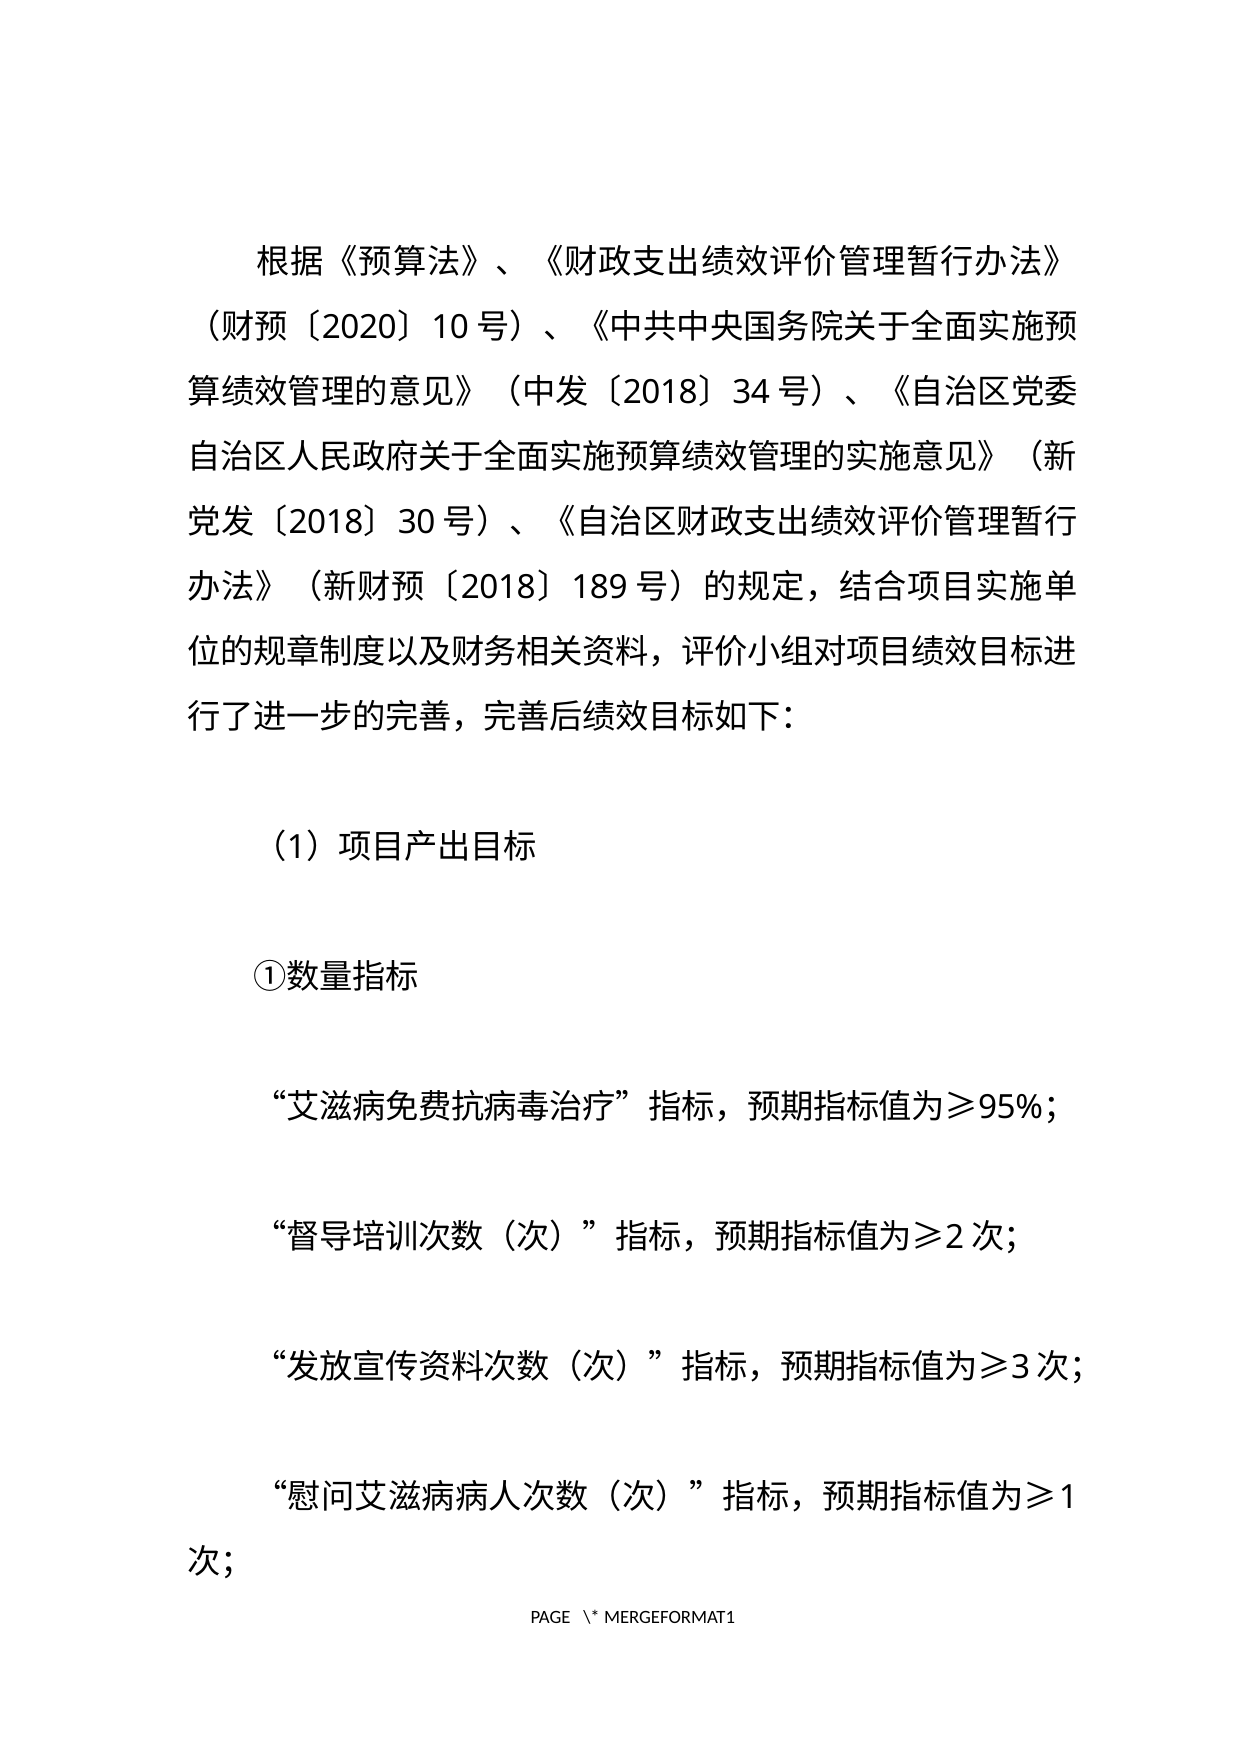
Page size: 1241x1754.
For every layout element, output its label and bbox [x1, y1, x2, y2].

text [187, 162, 1078, 1592]
